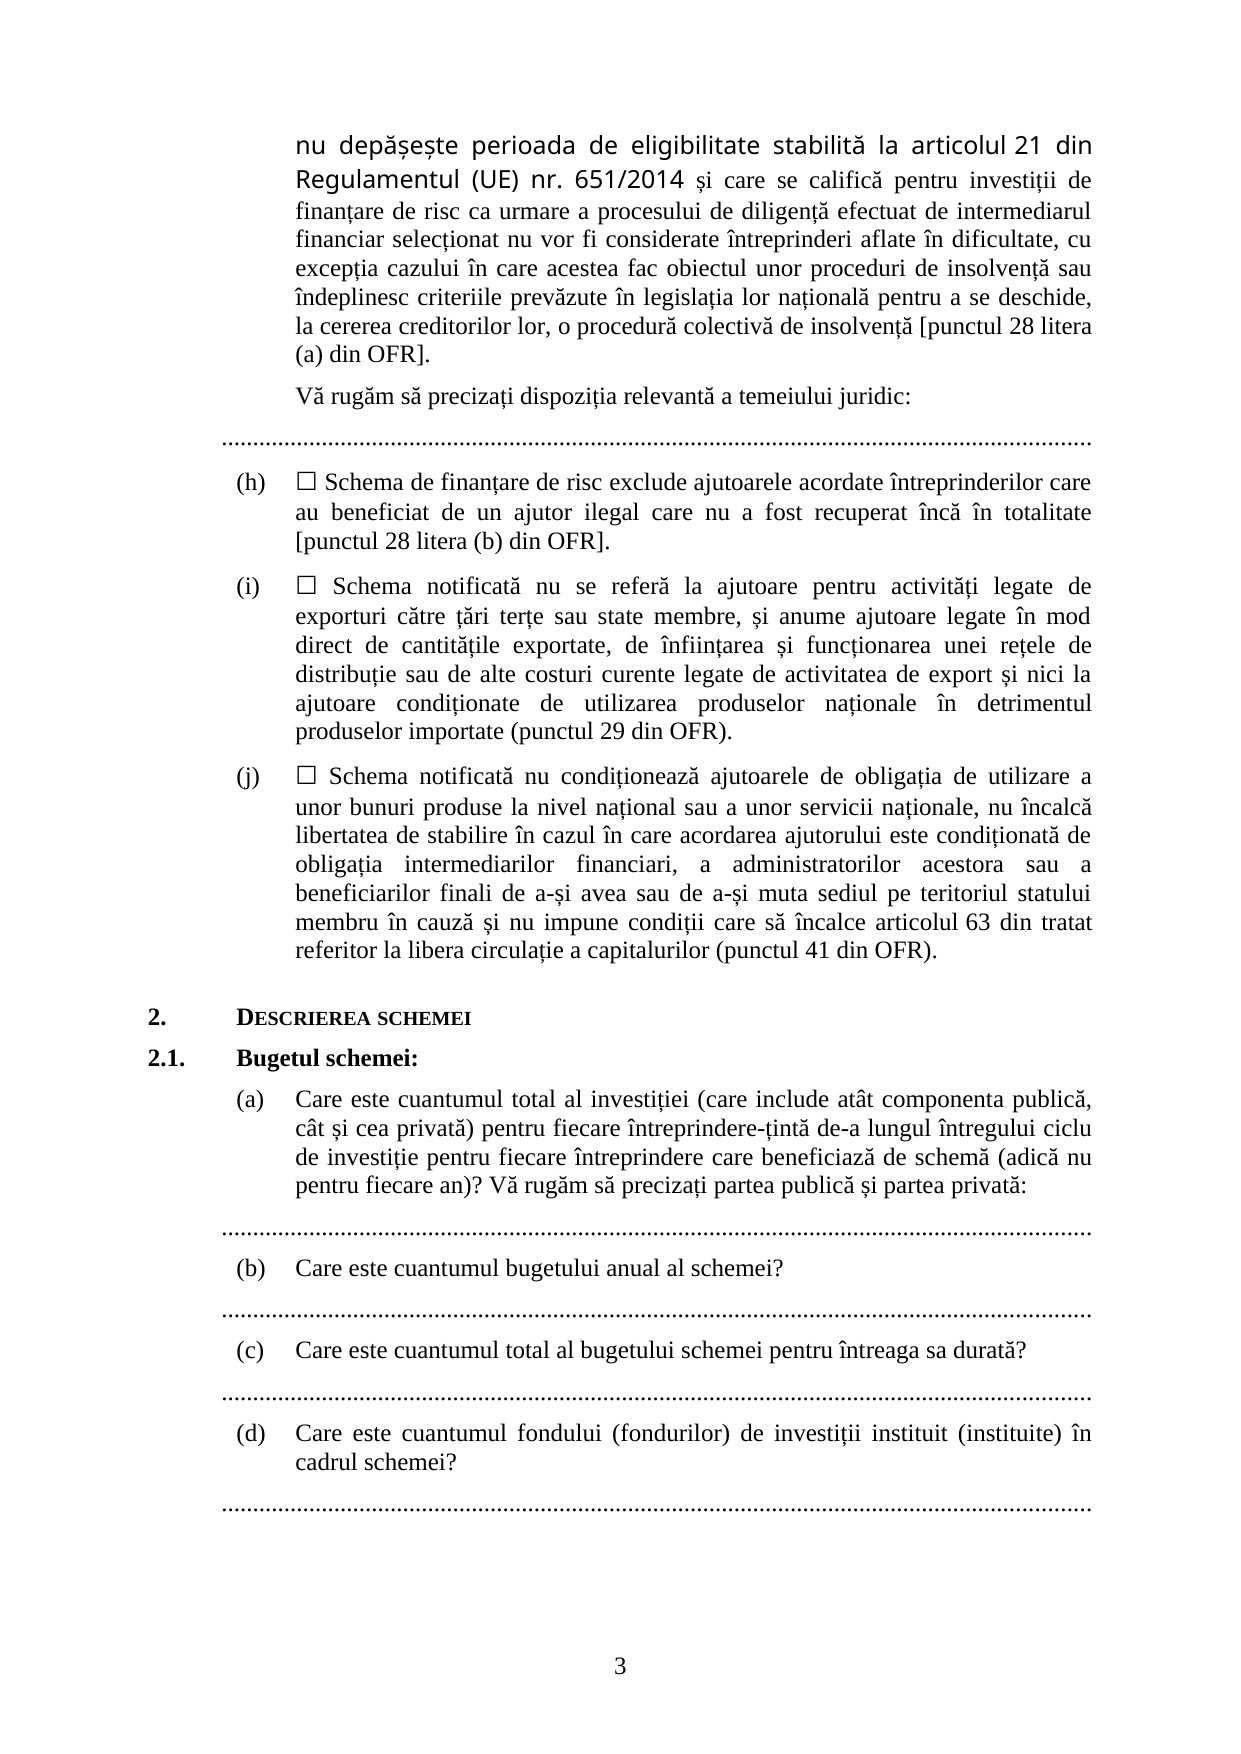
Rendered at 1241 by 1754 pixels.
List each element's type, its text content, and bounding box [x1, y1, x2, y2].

text (a) Care este cuantumul total al investiției (care include atât componenta publică, cât și cea privată) pentru fiecare întreprindere-țintă de-a lungul întregului ciclu de investiție pentru fiecare întreprindere care beneficiază de schemă (adică nu pentru fiecare an)? Vă rugăm să precizați partea publică și partea privată: [236, 1084, 1093, 1199]
text (b) Care este cuantumul bugetului anual al schemei? [236, 1253, 1093, 1282]
text Vă rugăm să precizați dispoziția relevantă a temeiului juridic: [295, 381, 1093, 409]
subtitle 2.1. Bugetul schemei: [148, 1043, 1093, 1072]
text (i) Schema notificată nu se referă la ajutoare pentru activități legate de exporturi către țări terțe sau state membre, și anume ajutoare legate în mod direct de cantitățile exportate, de înființarea și funcționarea unei rețele de distribuție sau de alte costuri curente legate de activitatea de export și nici la ajutoare condiționate de utilizarea produselor naționale în detrimentul produselor importate (punctul 29 din OFR). [236, 567, 1093, 745]
text (c) Care este cuantumul total al bugetului schemei pentru întreaga sa durată? [236, 1335, 1093, 1364]
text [236, 128, 1093, 368]
subtitle 2. Descrierea schemei [148, 1002, 1093, 1030]
text (j) Schema notificată nu condiționează ajutoarele de obligația de utilizare a unor bunuri produse la nivel național sau a unor servicii naționale, nu încalcă libertatea de stabilire în cazul în care acordarea ajutorului este condiționată de obligația intermediarilor financiari, a administratorilor acestora sau a beneficiarilor finali de a-și avea sau de a-și muta sediul pe teritoriul statului membru în cauză și nu impune condiții care să încalce articolul 63 din tratat referitor la libera circulație a capitalurilor (punctul 41 din OFR). [236, 758, 1093, 964]
text (h) Schema de finanțare de risc exclude ajutoarele acordate întreprinderilor care au beneficiat de un ajutor ilegal care nu a fost recuperat încă în totalitate [punctul 28 litera (b) din OFR]. [236, 463, 1093, 555]
text (d) Care este cuantumul fondului (fondurilor) de investiții instituit (instituite) în cadrul schemei? [236, 1418, 1093, 1475]
